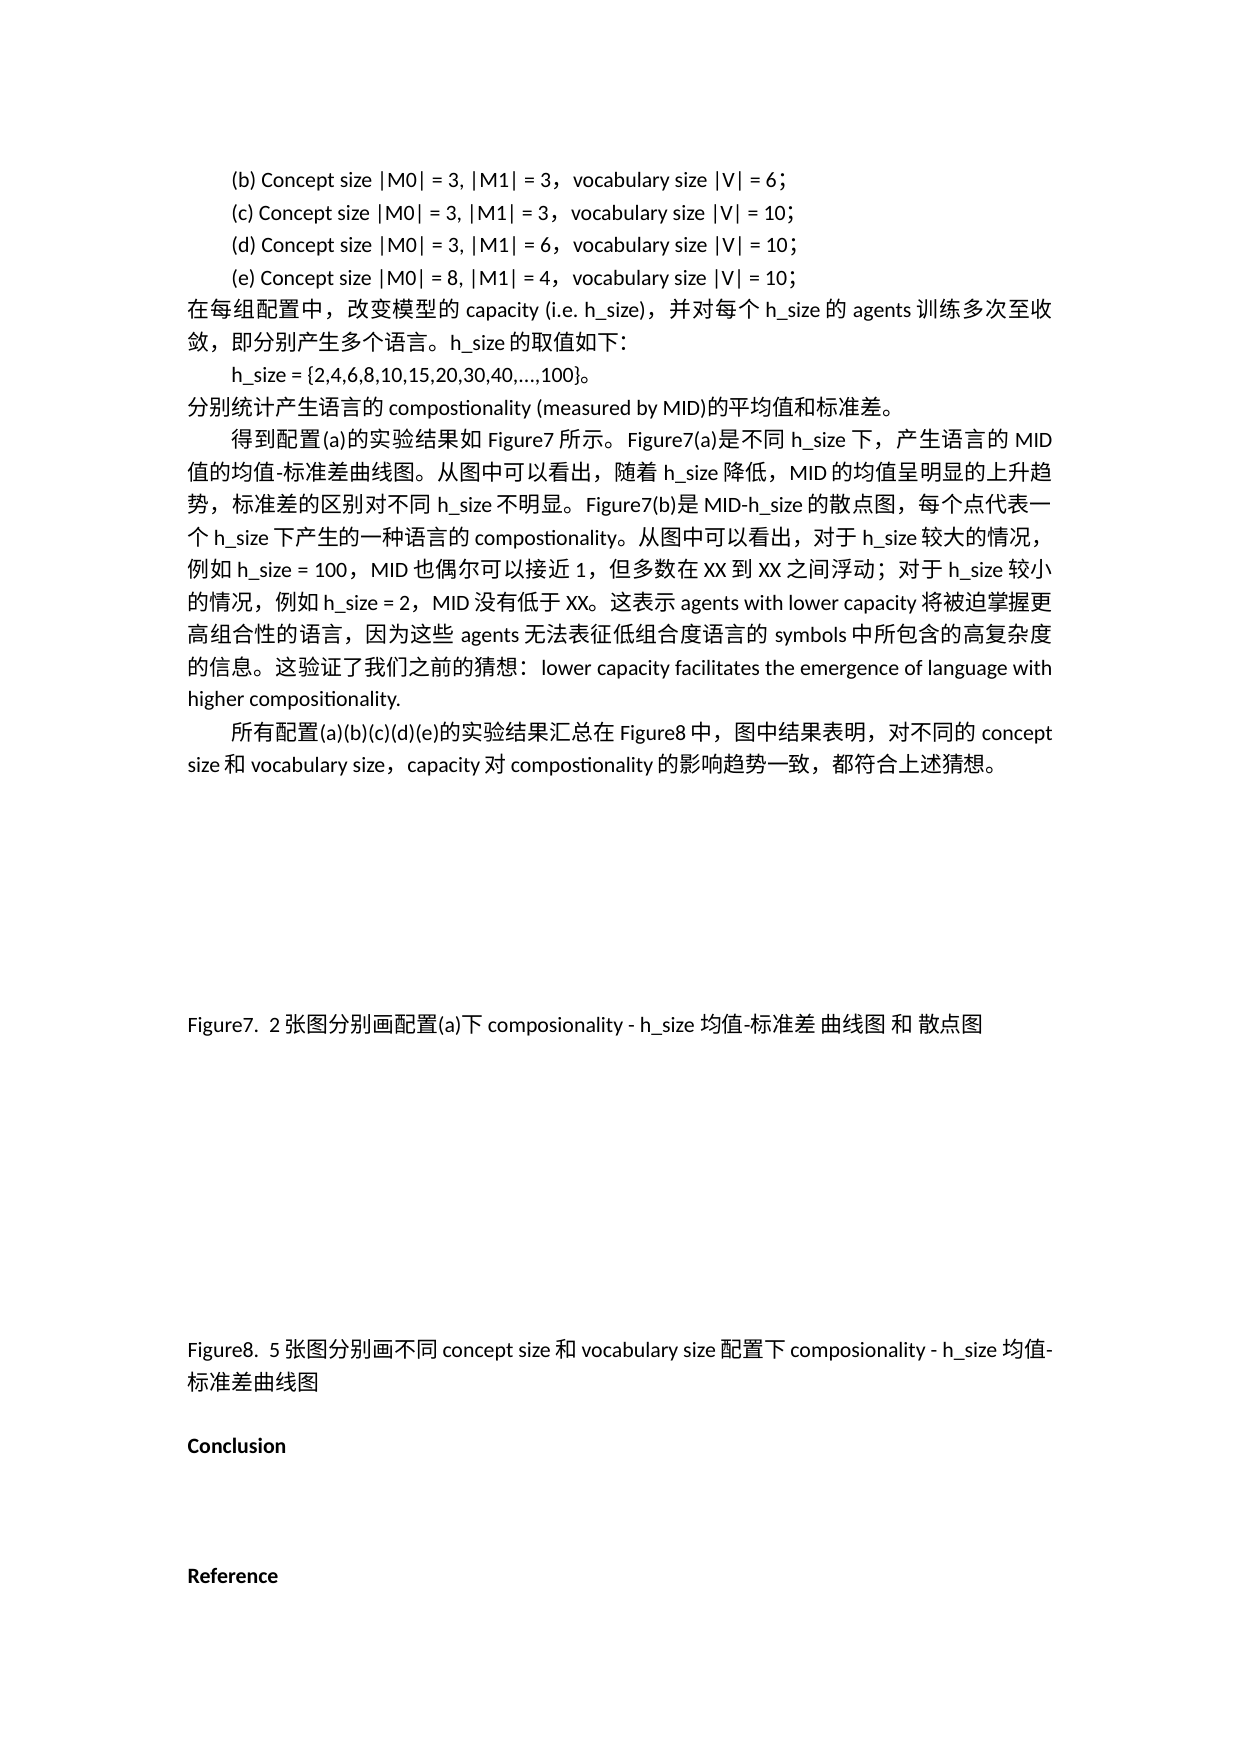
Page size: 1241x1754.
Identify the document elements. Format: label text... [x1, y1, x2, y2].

text h_size = {2,4,6,8,10,15,20,30,40,...,100}。 [187, 357, 1053, 389]
list 所有配置(a)(b)(c)(d)(e)的实验结果汇总在Figure8中，图中结果表明，对不同的concept size和vocabulary size，capacity对compostionality的影响趋势一致，都符合上述猜想。 [187, 714, 1053, 779]
list Concept size |M0| = 3, |M1| = 3，vocabulary size |V| = 10； [187, 194, 1053, 227]
list Concept size |M0| = 3, |M1| = 6，vocabulary size |V| = 10； [187, 227, 1053, 259]
list Concept size |M0| = 3, |M1| = 3，vocabulary size |V| = 6； [187, 162, 1053, 194]
list 得到配置(a)的实验结果如Figure7所示。Figure7(a)是不同h_size下，产生语言的MID值的均值-标准差曲线图。从图中可以看出，随着h_size降低，MID的均值呈明显的上升趋势，标准差的区别对不同h_size不明显。Figure7(b)是MID-h_size的散点图，每个点代表一个h_size下产生的一种语言的compostionality。从图中可以看出，对于h_size较大的情况，例如h_size = 100，MID也偶尔可以接近1，但多数在XX到XX之间浮动；对于h_size较小的情况，例如h_size = 2，MID没有低于XX。这表示agents with lower capacity将被迫掌握更高组合性的语言，因为这些agents无法表征低组合度语言的symbols中所包含的高复杂度的信息。这验证了我们之前的猜想：lower capacity facilitates the emergence of language with higher compositionality. [187, 422, 1053, 714]
list Concept size |M0| = 8, |M1| = 4，vocabulary size |V| = 10； [187, 259, 1053, 292]
list Conclusion [187, 1429, 1053, 1462]
list Figure8. 5张图分别画不同concept size和vocabulary size配置下composionality - h_size 均值-标准差曲线图 [187, 1332, 1053, 1397]
list Reference [187, 1559, 1053, 1592]
list 在每组配置中，改变模型的capacity (i.e. h_size)，并对每个h_size的agents训练多次至收敛，即分别产生多个语言。h_size的取值如下： [187, 292, 1053, 357]
list Figure7. 2张图分别画配置(a)下composionality - h_size 均值-标准差 曲线图 和 散点图 [187, 1007, 1053, 1039]
list 分别统计产生语言的compostionality (measured by MID)的平均值和标准差。 [187, 389, 1053, 422]
